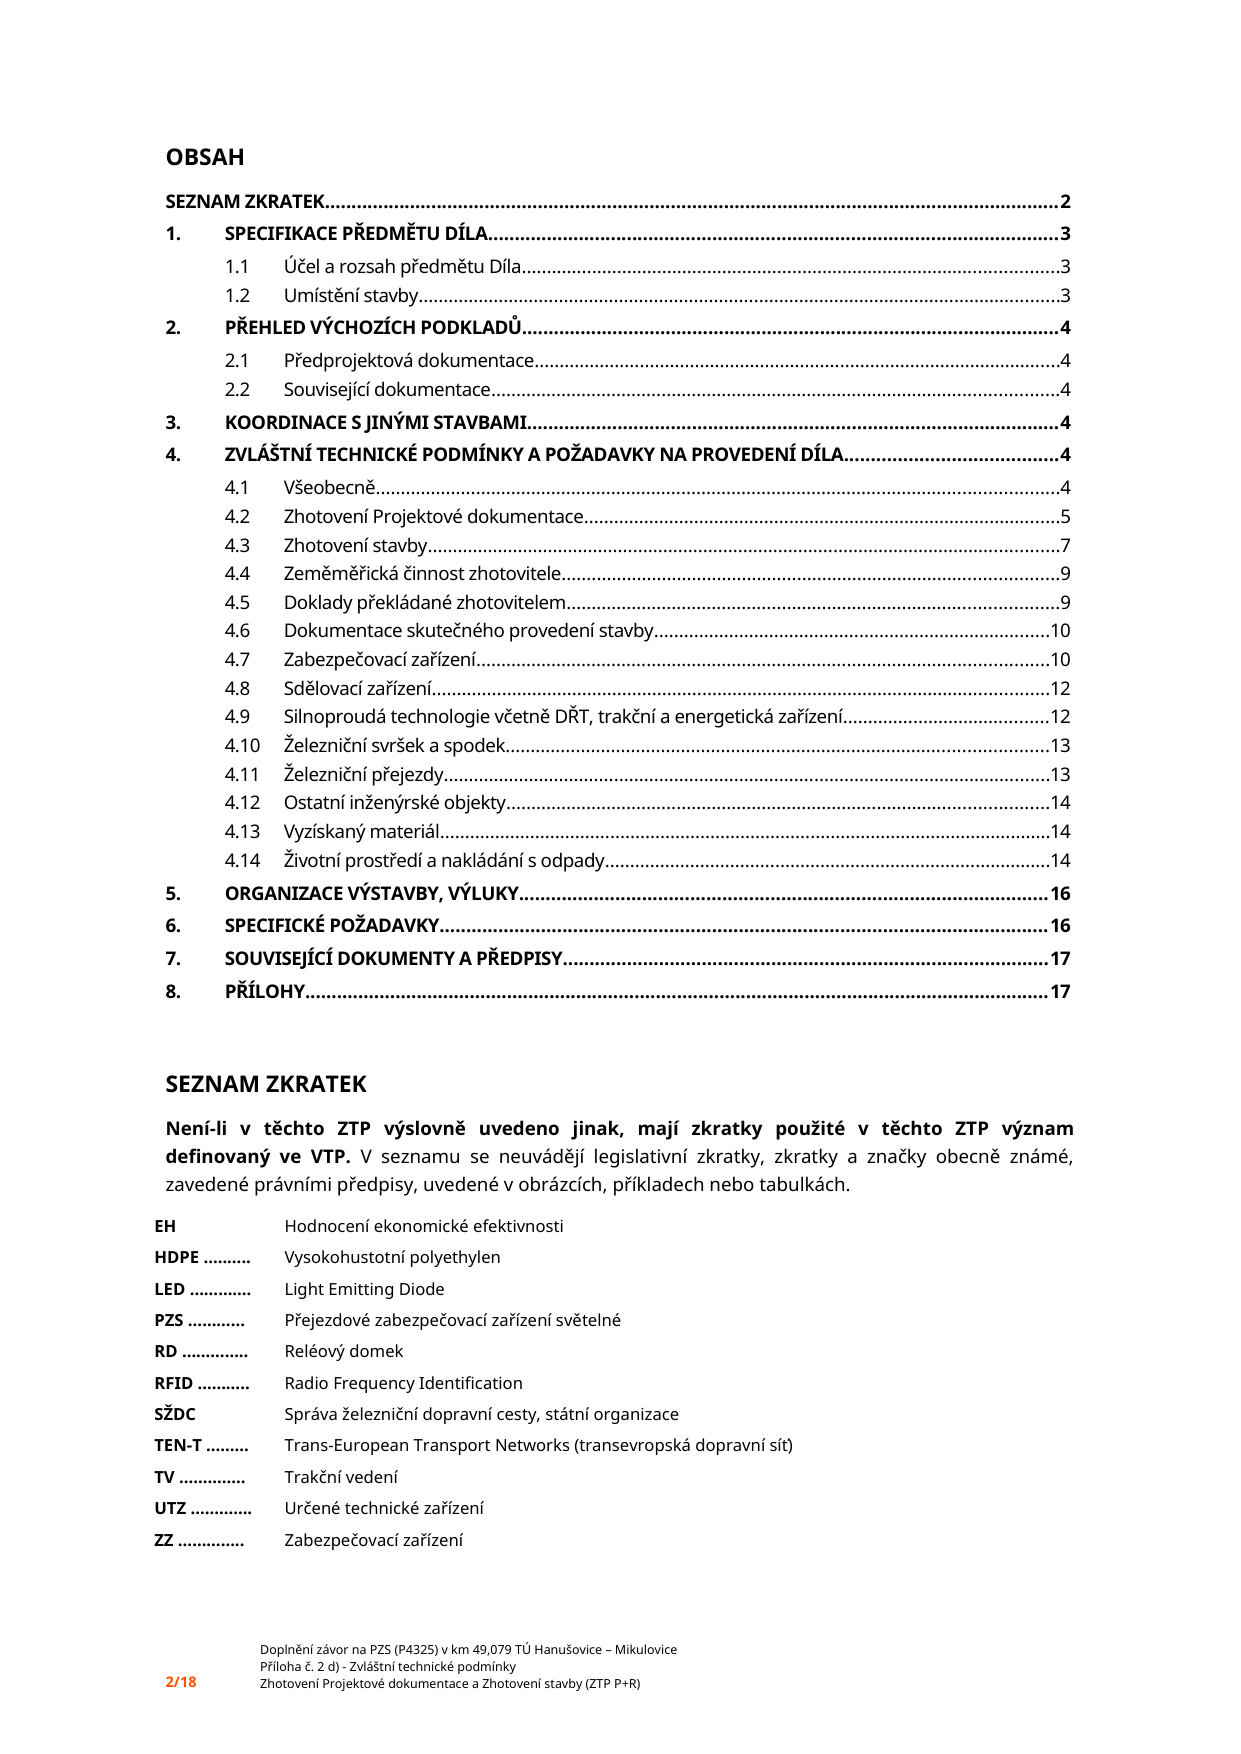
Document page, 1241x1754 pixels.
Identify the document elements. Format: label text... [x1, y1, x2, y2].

table_cell Správa železniční dopravní cesty, státní organizace [284, 1400, 1061, 1431]
text 5. ORGANIZACE VÝSTAVBY, VÝLUKY 16 [165, 880, 1045, 905]
text 4.7 Zabezpečovací zařízení 10 [224, 646, 1075, 672]
text 2.2 Související dokumentace 4 [224, 376, 1075, 402]
text 2. PŘEHLED VÝCHOZÍCH PODKLADŮ 4 [165, 315, 1045, 340]
table_cell Trans-European Transport Networks (transevropská dopravní síť) [284, 1431, 1061, 1462]
table_cell LED …………. [154, 1274, 284, 1306]
text 4.10 Železniční svršek a spodek 13 [224, 732, 1075, 758]
text 4.11 Železniční přejezdy 13 [224, 761, 1075, 787]
text 1. SPECIFIKACE PŘEDMĚTU DÍLA 3 [165, 220, 1045, 246]
text 1.1 Účel a rozsah předmětu Díla 3 [224, 253, 1075, 279]
table_cell Trakční vedení [284, 1463, 1061, 1494]
text 6. SPECIFICKÉ POŽADAVKY 16 [165, 913, 1045, 938]
text 4.6 Dokumentace skutečného provedení stavby 10 [224, 618, 1075, 643]
text 2.1 Předprojektová dokumentace 4 [224, 347, 1075, 373]
table_cell TEN-T ……… [154, 1431, 284, 1462]
table_cell RFID ……….. [154, 1369, 284, 1400]
text Není-li v těchto ZTP výslovně uvedeno jinak, mají zkratky použité v těchto ZTP význam definovaný ve VTP. V seznamu se neuvádějí legislativní zkratky, zkratky a značky obecně známé, zavedené právními předpisy, uvedené v obrázcích, příkladech nebo tabulkách. [165, 1115, 1075, 1197]
text SEZNAM ZKRATEK [165, 1068, 1075, 1099]
table_cell UTZ …………. [154, 1494, 284, 1525]
table_cell SŽDC [154, 1400, 284, 1431]
table_cell TV ………….. [154, 1463, 284, 1494]
table_cell PZS ………… [154, 1306, 284, 1337]
table_cell HDPE ..…….. [154, 1243, 284, 1274]
text 4.3 Zhotovení stavby 7 [224, 532, 1075, 557]
text 4. ZVLÁŠTNÍ TECHNICKÉ PODMÍNKY A POŽADAVKY NA PROVEDENÍ DÍLA 4 [165, 442, 1045, 467]
table_cell Light Emitting Diode [284, 1274, 1061, 1306]
text 4.9 Silnoproudá technologie včetně DŘT, trakční a energetická zařízení 12 [224, 704, 1075, 729]
text 4.4 Zeměměřická činnost zhotovitele 9 [224, 561, 1075, 586]
table_cell ZZ ………….. [154, 1525, 284, 1557]
table_cell Zabezpečovací zařízení [284, 1525, 1061, 1557]
text 4.12 Ostatní inženýrské objekty 14 [224, 790, 1075, 815]
text 7. SOUVISEJÍCÍ DOKUMENTY A PŘEDPISY 17 [165, 945, 1045, 971]
text 3. KOORDINACE S JINÝMI STAVBAMI 4 [165, 409, 1045, 434]
text 4.13 Vyzískaný materiál 14 [224, 818, 1075, 844]
table_header Hodnocení ekonomické efektivnosti [284, 1212, 1061, 1243]
text 4.2 Zhotovení Projektové dokumentace 5 [224, 503, 1075, 529]
text Obsah [165, 141, 1075, 173]
text 4.8 Sdělovací zařízení 12 [224, 675, 1075, 701]
table_cell Reléový domek [284, 1337, 1061, 1368]
text 4.5 Doklady překládané zhotovitelem 9 [224, 589, 1075, 615]
table_cell Radio Frequency Identification [284, 1369, 1061, 1400]
table_cell RD ………….. [154, 1337, 284, 1368]
table_cell Určené technické zařízení [284, 1494, 1061, 1525]
table_header EH [154, 1212, 284, 1243]
text 4.14 Životní prostředí a nakládání s odpady 14 [224, 847, 1075, 872]
text 1.2 Umístění stavby 3 [224, 282, 1075, 307]
table_cell Přejezdové zabezpečovací zařízení světelné [284, 1306, 1061, 1337]
text 8. PŘÍLOHY 17 [165, 978, 1045, 1004]
text SEZNAM ZKRATEK 2 [165, 188, 1045, 214]
table_cell Vysokohustotní polyethylen [284, 1243, 1061, 1274]
text 4.1 Všeobecně 4 [224, 474, 1075, 500]
